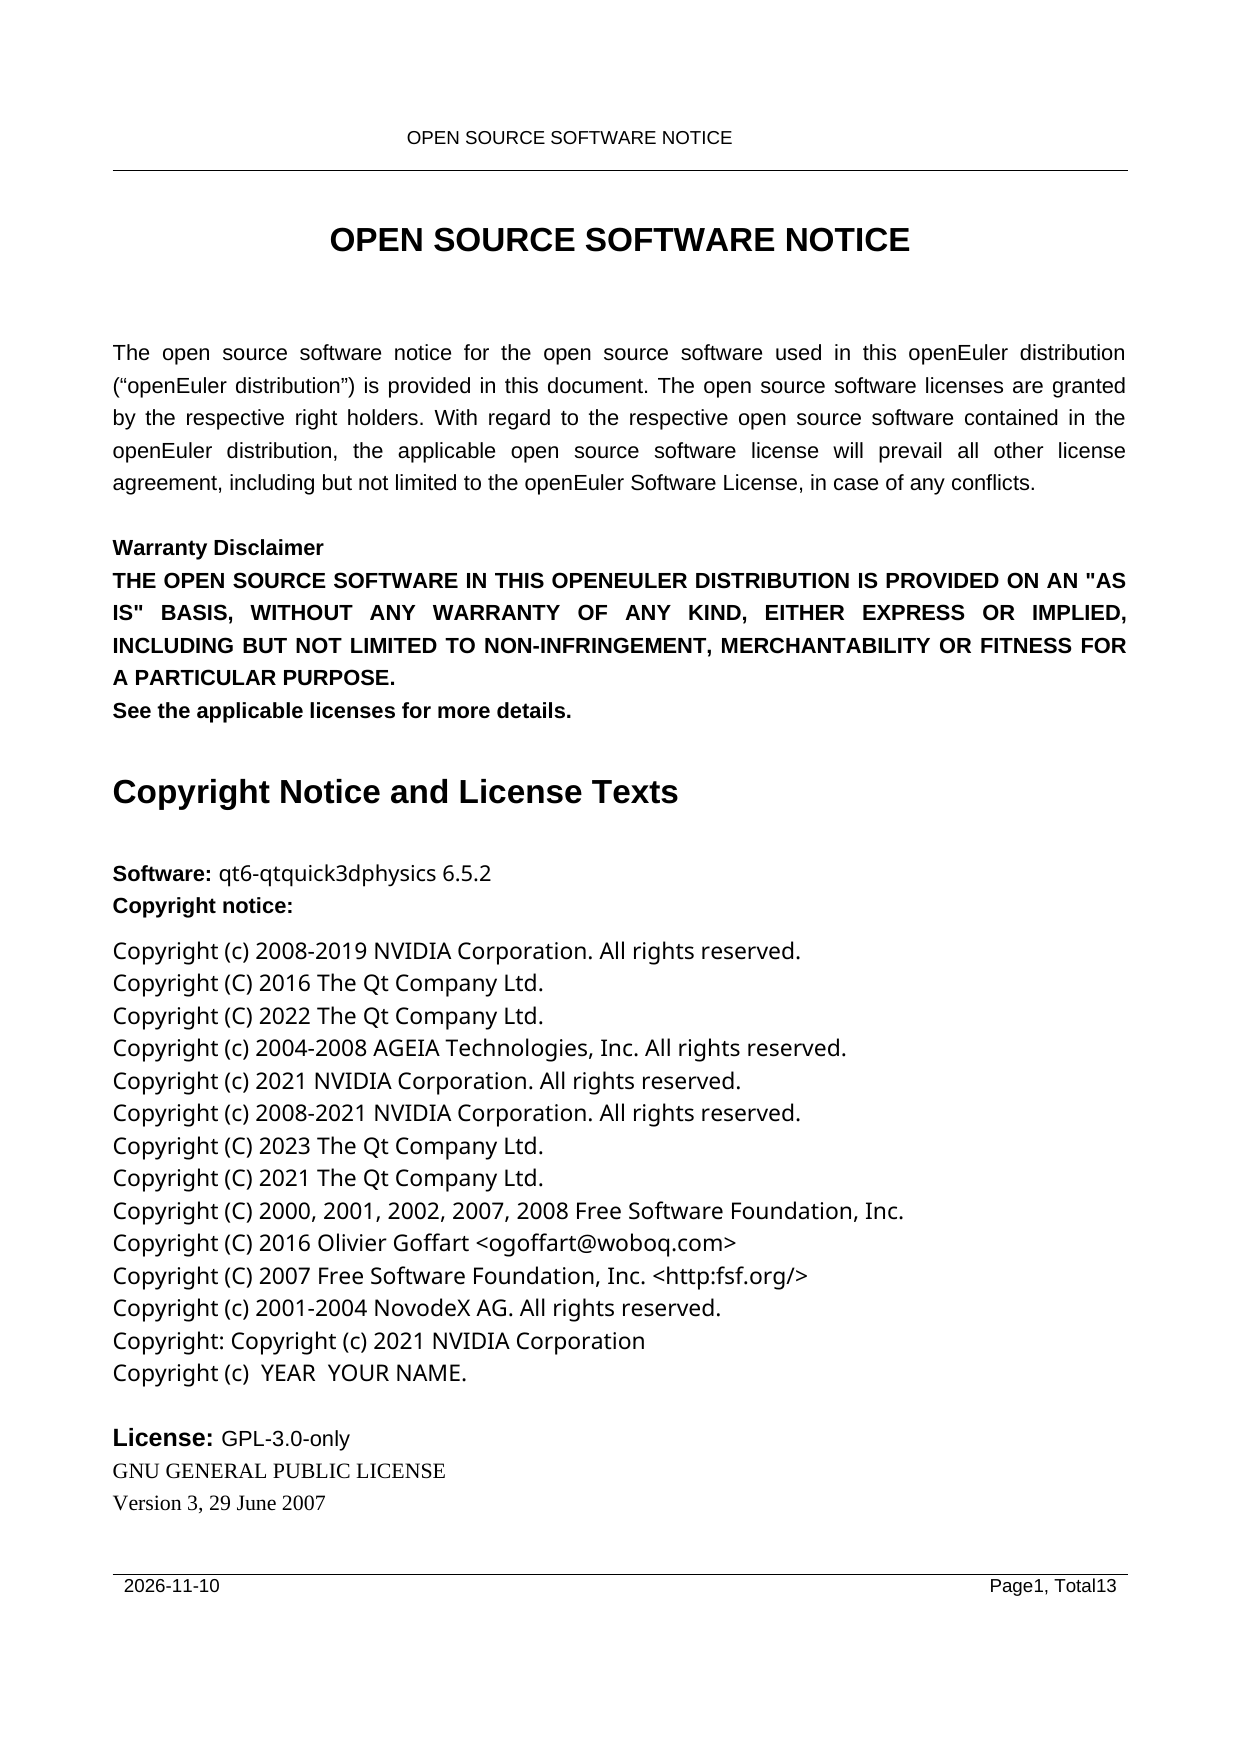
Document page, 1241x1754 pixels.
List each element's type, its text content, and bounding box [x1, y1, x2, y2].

text Warranty Disclaimer [112, 531, 1128, 564]
text OPEN SOURCE SOFTWARE NOTICE [112, 206, 1128, 271]
text Copyright notice: [112, 889, 1128, 921]
text Copyright Notice and License Texts [112, 759, 1128, 824]
text The open source software notice for the open source software used in this openEuler distribution (“openEuler distribution”) is provided in this document. The open source software licenses are granted by the respective right holders. With regard to the respective open source software contained in the openEuler distribution, the applicable open source software license will prevail all other license agreement, including but not limited to the openEuler Software License, in case of any conflicts. [112, 336, 1128, 499]
title Software: qt6-qtquick3dphysics 6.5.2 [112, 856, 1128, 889]
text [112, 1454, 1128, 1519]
text License: GPL-3.0-only [112, 1421, 1128, 1454]
text THE OPEN SOURCE SOFTWARE IN THIS OPENEULER DISTRIBUTION IS PROVIDED ON AN "AS IS" BASIS, WITHOUT ANY WARRANTY OF ANY KIND, EITHER EXPRESS OR IMPLIED, INCLUDING BUT NOT LIMITED TO NON-INFRINGEMENT, MERCHANTABILITY OR FITNESS FOR A PARTICULAR PURPOSE. See the applicable licenses for more details. [112, 564, 1128, 726]
text Copyright (c) 2008-2019 NVIDIA Corporation. All rights reserved. Copyright (C) 2016 The Qt Company Ltd. Copyright (C) 2022 The Qt Company Ltd. Copyright (c) 2004-2008 AGEIA Technologies, Inc. All rights reserved. Copyright (c) 2021 NVIDIA Corporation. All rights reserved. Copyright (c) 2008-2021 NVIDIA Corporation. All rights reserved. Copyright (C) 2023 The Qt Company Ltd. Copyright (C) 2021 The Qt Company Ltd. Copyright (C) 2000, 2001, 2002, 2007, 2008 Free Software Foundation, Inc. Copyright (C) 2016 Olivier Goffart <ogoffart@woboq.com> Copyright (C) 2007 Free Software Foundation, Inc. <http:fsf.org/> Copyright (c) 2001-2004 NovodeX AG. All rights reserved. Copyright: Copyright (c) 2021 NVIDIA Corporation Copyright (c) YEAR YOUR NAME. [112, 934, 1128, 1421]
